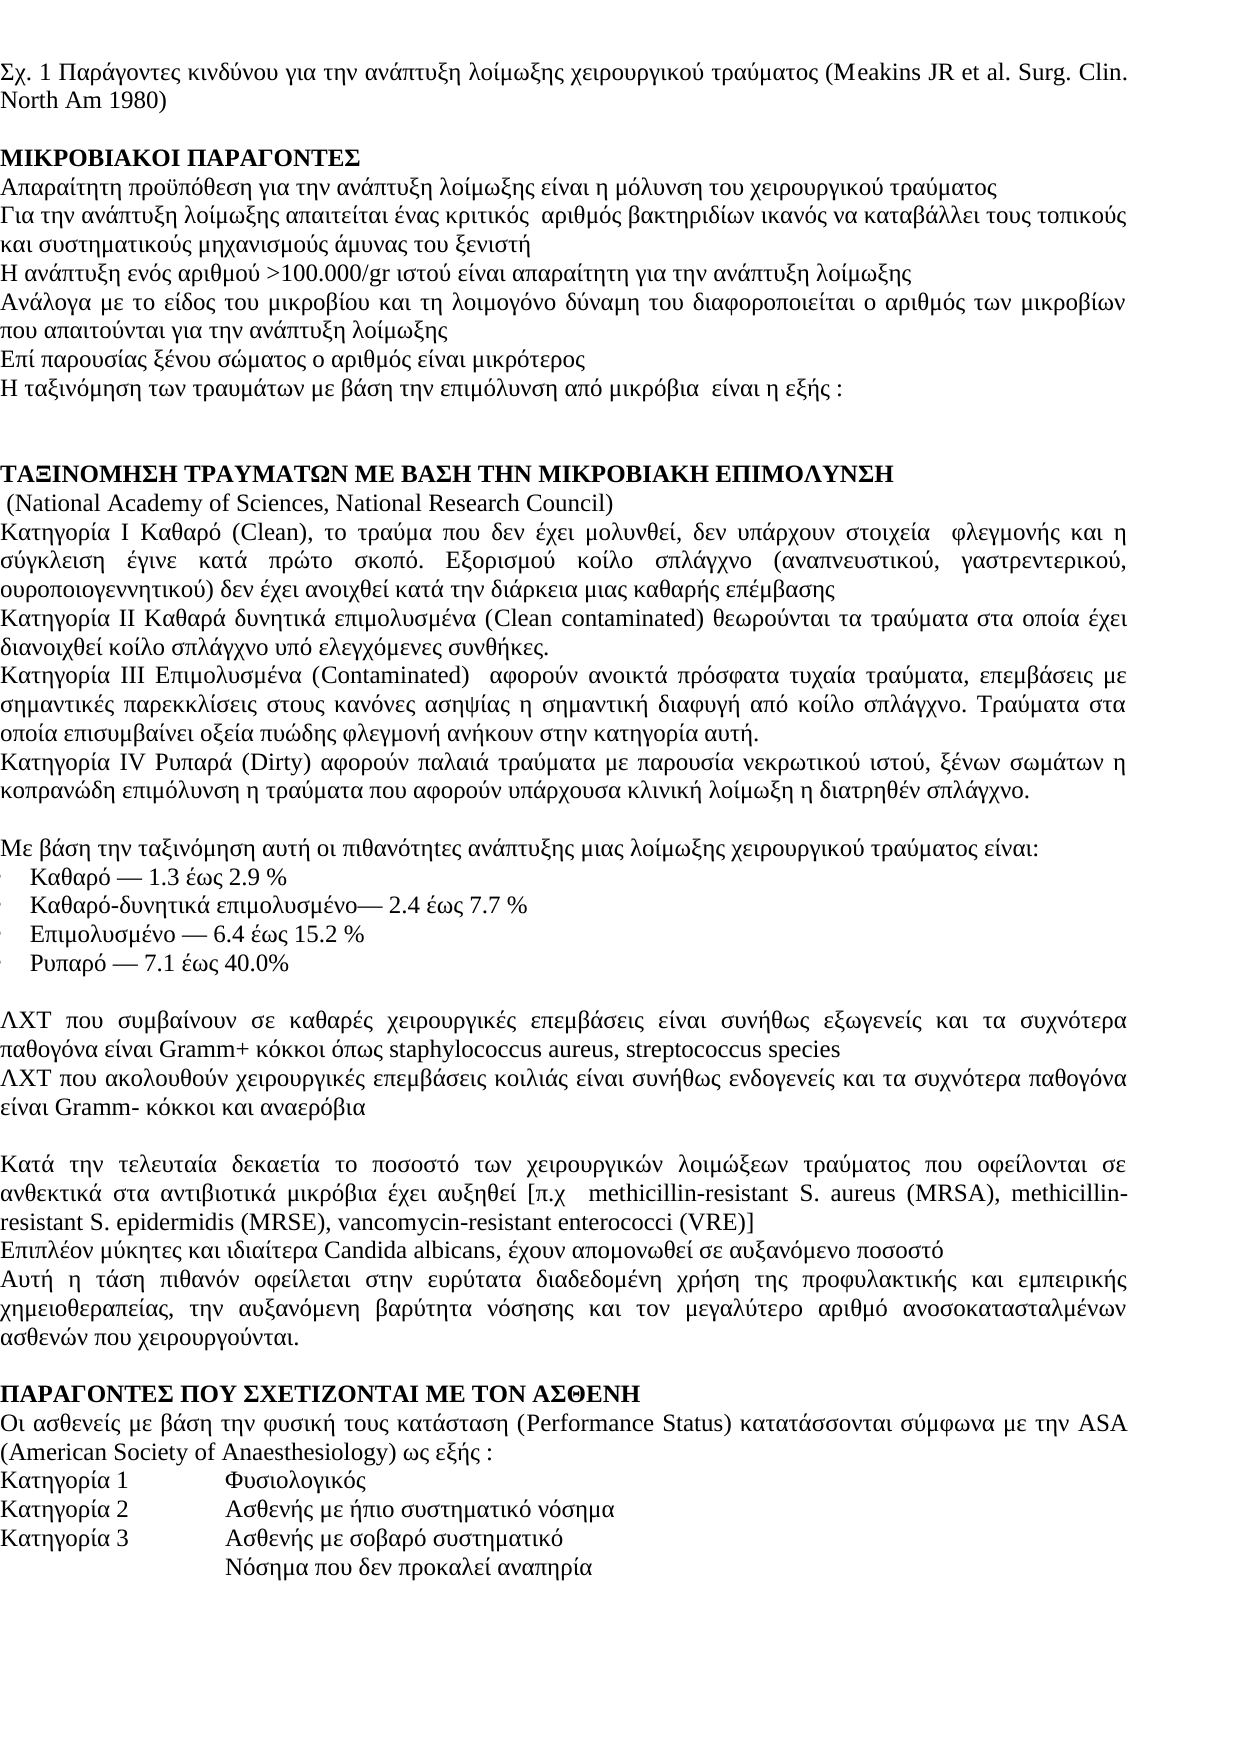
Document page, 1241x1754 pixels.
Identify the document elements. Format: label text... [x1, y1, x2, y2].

text Κατηγορία 3 Ασθενής με σοβαρό συστηματικό [0, 1523, 1128, 1552]
text Η ανάπτυξη ενός αριθμού >100.000/gr ιστού είναι απαραίτητη για την ανάπτυξη λοίμωξης [0, 258, 1128, 287]
text Με βάση την ταξινόμηση αυτή οι πιθανότηtες ανάπτυξης μιας λοίμωξης χειρουργικού τραύματος είναι: [0, 833, 1128, 862]
list Επιμολυσμένο — 6.4 έως 15.2 % [0, 919, 1128, 948]
list Ρυπαρό — 7.1 έως 40.0% [0, 948, 1128, 977]
text Κατηγορία IV Ρυπαρά (Dirty) αφορούν παλαιά τραύματα με παρουσία νεκρωτικού ιστού, ξένων σωμάτων η κοπρανώδη επιμόλυνση η τραύματα που αφορούν υπάρχουσα κλινική λοίμωξη η διατρηθέν σπλάγχνο. [0, 747, 1128, 804]
list Καθαρό — 1.3 έως 2.9 % [0, 862, 1128, 891]
text ΛΧΤ που ακολουθούν χειρουργικές επεμβάσεις κοιλιάς είναι συνήθως ενδογενείς και τα συχνότερα παθογόνα είναι Gramm- κόκκοι και αναερόβια [0, 1063, 1128, 1121]
text Οι ασθενείς με βάση την φυσική τους κατάσταση (Performance Status) κατατάσσονται σύμφωνα με την ASA (American Society of Anaesthesiology) ως εξής : [0, 1408, 1128, 1466]
text Κατά την τελευταία δεκαετία το ποσοστό των χειρουργικών λοιμώξεων τραύματος που οφείλονται σε ανθεκτικά στα αντιβιοτικά μικρόβια έχει αυξηθεί [π.χ methicillin-resistant S. aureus (MRSA), methicillin-resistant S. epidermidis (MRSE), vancomycin-resistant enterococci (VRE)] [0, 1149, 1128, 1236]
text Κατηγορία ΙΙΙ Επιμολυσμένα (Contaminated) αφορούν ανοικτά πρόσφατα τυχαία τραύματα, επεμβάσεις με σημαντικές παρεκκλίσεις στους κανόνες ασηψίας η σημαντική διαφυγή από κοίλο σπλάγχνο. Τραύματα στα οποία επισυμβαίνει οξεία πυώδης φλεγμονή ανήκουν στην κατηγορία αυτή. [0, 661, 1128, 747]
text Νόσημα που δεν προκαλεί αναπηρία [0, 1552, 1128, 1581]
text (National Academy of Sciences, National Research Council) [0, 488, 1128, 517]
text Αυτή η τάση πιθανόν οφείλεται στην ευρύτατα διαδεδομένη χρήση της προφυλακτικής και εμπειρικής χημειοθεραπείας, την αυξανόμενη βαρύτητα νόσησης και τον μεγαλύτερο αριθμό ανοσοκατασταλμένων ασθενών που χειρουργούνται. [0, 1264, 1128, 1351]
text Σχ. 1 Παράγοντες κινδύνου για την ανάπτυξη λοίμωξης χειρουργικού τραύματος (Μeakins JR et al. Surg. Clin. North Am 1980) [0, 57, 1128, 114]
text Ανάλογα με το είδος του μικροβίου και τη λοιμογόνο δύναμη του διαφοροποιείται ο αριθμός των μικροβίων που απαιτούνται για την ανάπτυξη λοίμωξης [0, 287, 1128, 344]
text Επί παρουσίας ξένου σώματος ο αριθμός είναι μικρότερος [0, 344, 1128, 373]
text Κατηγορία 2 Ασθενής με ήπιο συστηματικό νόσημα [0, 1494, 1128, 1523]
text ΠΑΡΑΓΟΝΤΕΣ ΠΟΥ ΣΧΕΤΙΖΟΝΤΑΙ ΜΕ ΤΟΝ ΑΣΘΕΝΗ [0, 1379, 1128, 1408]
text Κατηγορία ΙΙ Καθαρά δυνητικά επιμολυσμένα (Clean contaminated) θεωρούνται τα τραύματα στα οποία έχει διανοιχθεί κοίλο σπλάγχνο υπό ελεγχόμενες συνθήκες. [0, 603, 1128, 661]
text Επιπλέον μύκητες και ιδιαίτερα Candida albicans, έχουν απομονωθεί σε αυξανόμενο ποσοστό [0, 1236, 1128, 1264]
text TAΞΙΝΟΜΗΣΗ ΤΡΑΥΜΑΤΩΝ ΜΕ ΒΑΣΗ ΤΗΝ ΜΙΚΡΟΒΙΑΚΗ ΕΠΙΜΟΛΥΝΣΗ [0, 459, 1128, 488]
text MIKΡΟBIAKOI ΠΑΡΑΓΟΝΤΕΣ [0, 143, 1128, 172]
text Απαραίτητη προϋπόθεση για την ανάπτυξη λοίμωξης είναι η μόλυνση του χειρουργικού τραύματος [0, 172, 1128, 201]
text Η ταξινόμηση των τραυμάτων με βάση την επιμόλυνση από μικρόβια είναι η εξής : [0, 373, 1128, 402]
text Κατηγορία Ι Kαθαρό (Clean), το τραύμα που δεν έχει μολυνθεί, δεν υπάρχουν στοιχεία φλεγμονής και η σύγκλειση έγινε κατά πρώτο σκοπό. Εξορισμού κοίλο σπλάγχνο (αναπνευστικού, γαστρεντερικού, ουροποιογεννητικού) δεν έχει ανοιχθεί κατά την διάρκεια μιας καθαρής επέμβασης [0, 517, 1128, 603]
text Κατηγορία 1 Φυσιολογικός [0, 1466, 1128, 1494]
text ΛΧΤ που συμβαίνουν σε καθαρές χειρουργικές επεμβάσεις είναι συνήθως εξωγενείς και τα συχνότερα παθογόνα είναι Gramm+ κόκκοι όπως staphylococcus aureus, streptococcus species [0, 1006, 1128, 1063]
text Για την ανάπτυξη λοίμωξης απαιτείται ένας κριτικός αριθμός βακτηριδίων ικανός να καταβάλλει τους τοπικούς και συστηματικούς μηχανισμούς άμυνας του ξενιστή [0, 201, 1128, 258]
list Καθαρό-δυνητικά επιμολυσμένο— 2.4 έως 7.7 % [0, 891, 1128, 919]
